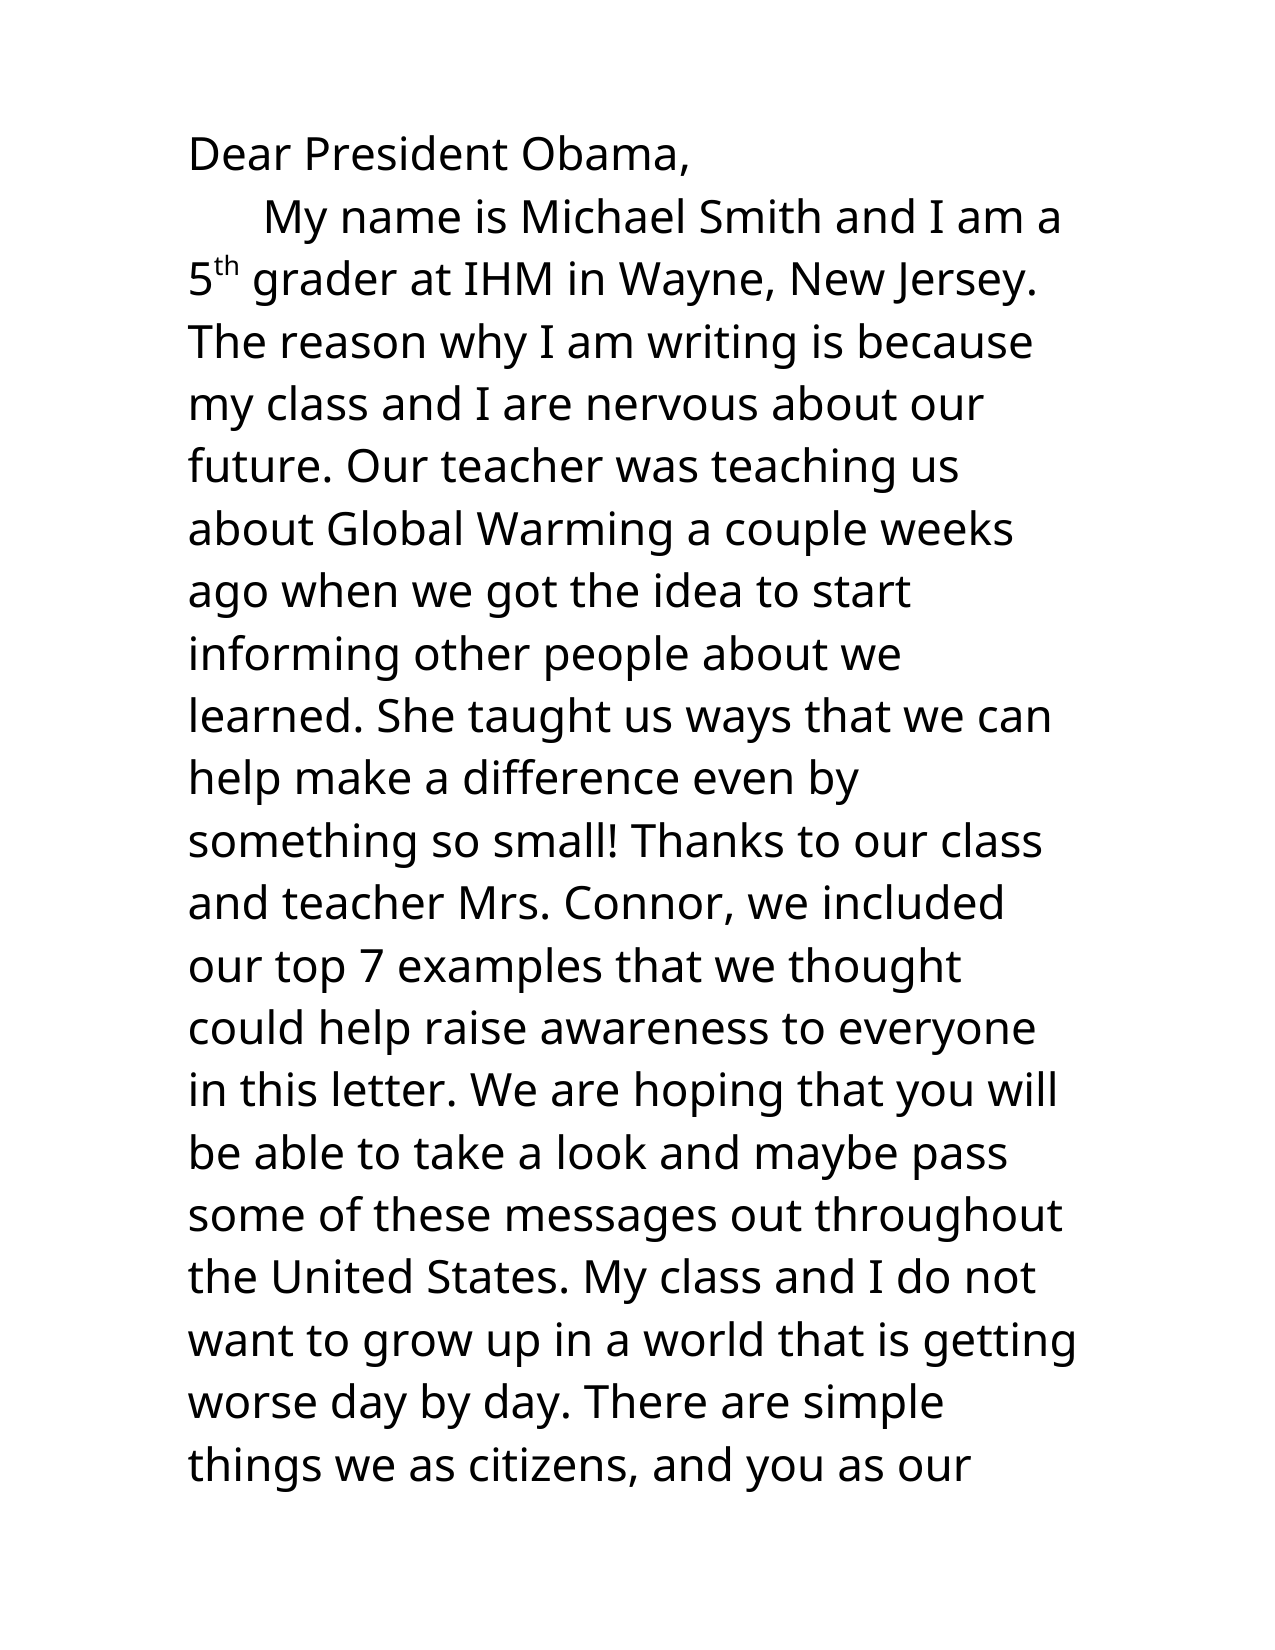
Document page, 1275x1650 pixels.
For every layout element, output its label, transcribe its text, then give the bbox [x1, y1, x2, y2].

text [187, 184, 1087, 1494]
text Dear President Obama, [187, 122, 1087, 184]
